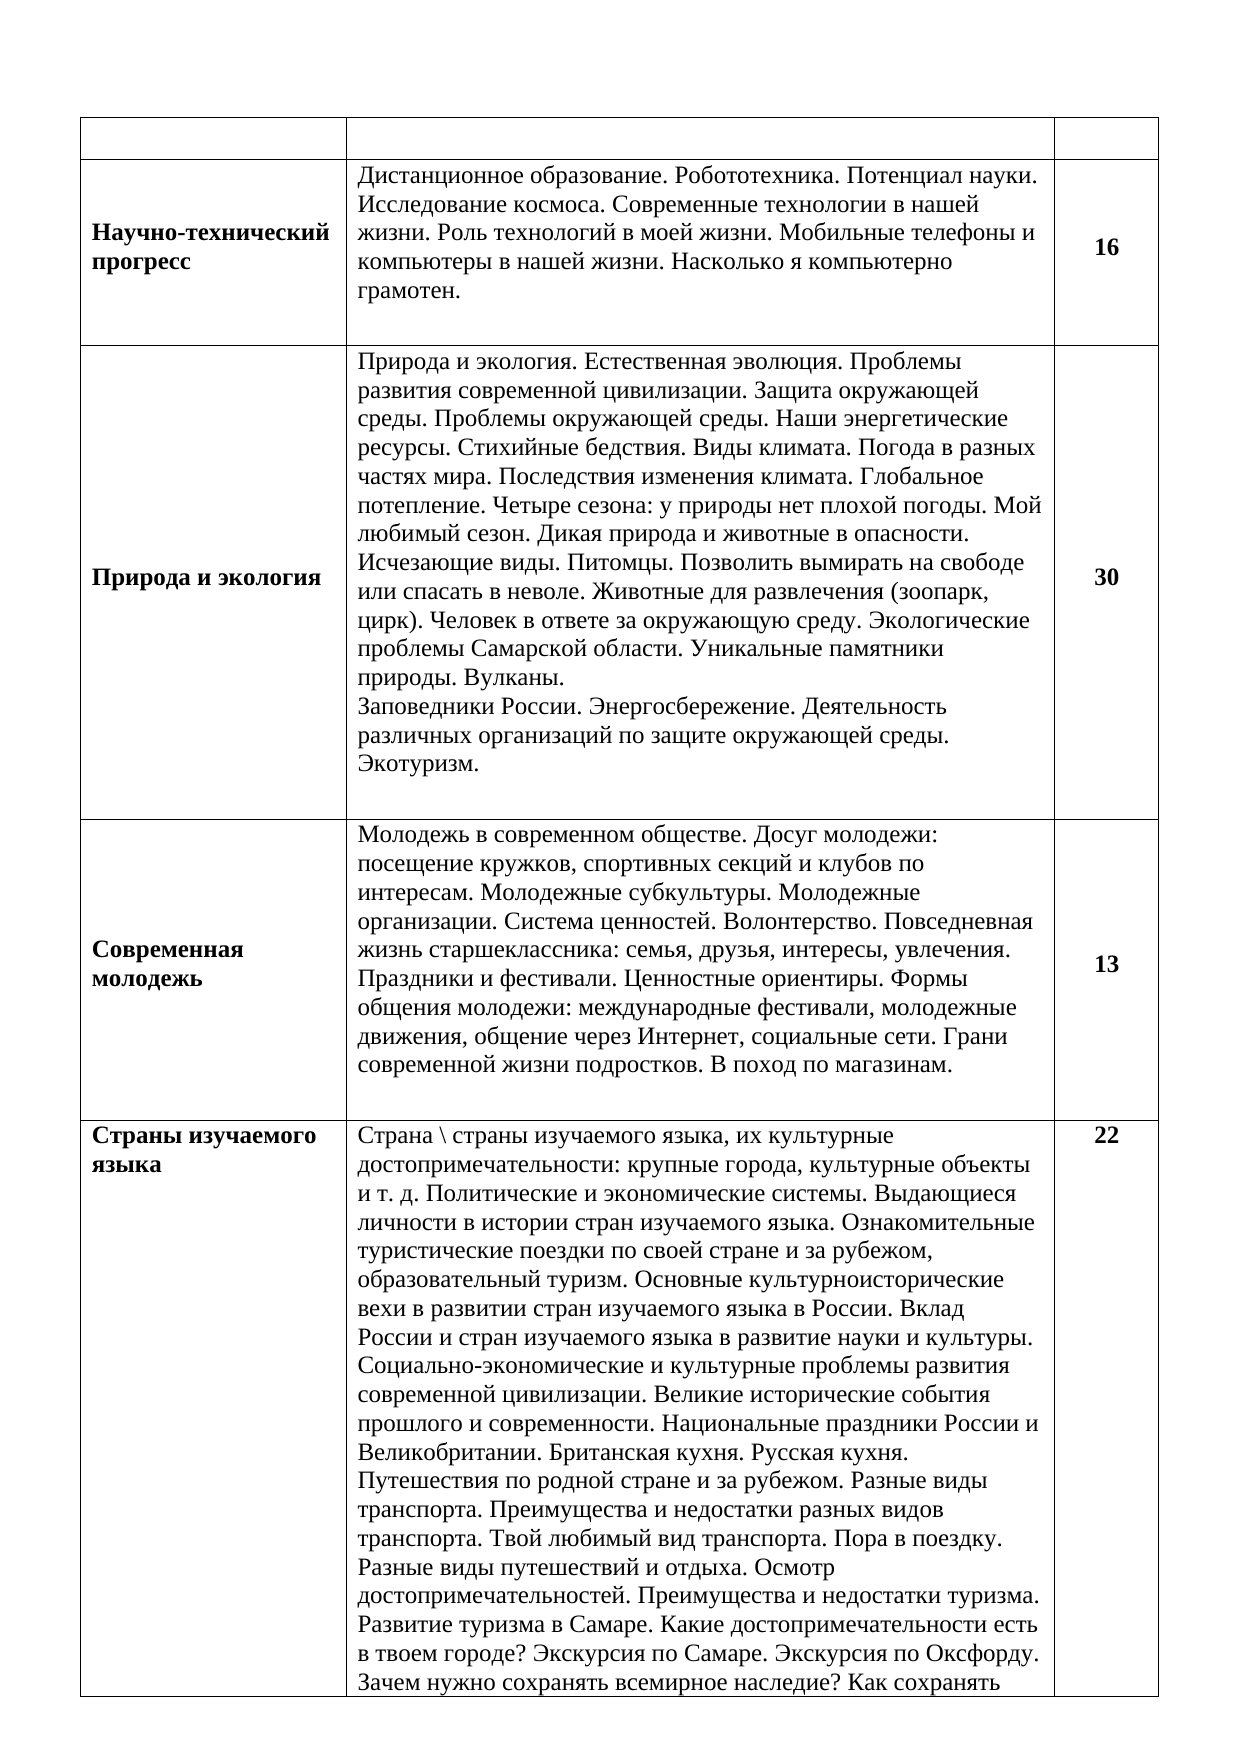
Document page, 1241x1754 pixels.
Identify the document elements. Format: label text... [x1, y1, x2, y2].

table_cell 22 [1055, 1121, 1158, 1696]
table_cell Современная молодежь [81, 820, 346, 1119]
table_cell Научно-технический прогресс [81, 160, 346, 345]
table_cell Природа и экология. Естественная эволюция. Проблемы развития современной цивилизации. Защита окружающей среды. Проблемы окружающей среды. Наши энергетические ресурсы. Стихийные бедствия. Виды климата. Погода в разных частях мира. Последствия изменения климата. Глобальное потепление. Четыре сезона: у природы нет плохой погоды. Мой любимый сезон. Дикая природа и животные в опасности. Исчезающие виды. Питомцы. Позволить вымирать на свободе или спасать в неволе. Животные для развлечения (зоопарк, цирк). Человек в ответе за окружающую среду. Экологические проблемы Самарской области. Уникальные памятники природы. Вулканы. Заповедники России. Энергосбережение. Деятельность различных организаций по защите окружающей среды. Экотуризм. [347, 346, 1054, 818]
table_cell Молодежь в современном обществе. Досуг молодежи: посещение кружков, спортивных секций и клубов по интересам. Молодежные субкультуры. Молодежные организации. Система ценностей. Волонтерство. Повседневная жизнь старшеклассника: семья, друзья, интересы, увлечения. Праздники и фестивали. Ценностные ориентиры. Формы общения молодежи: международные фестивали, молодежные движения, общение через Интернет, социальные сети. Грани современной жизни подростков. В поход по магазинам. [347, 820, 1054, 1119]
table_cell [347, 118, 1054, 159]
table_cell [81, 118, 346, 159]
table_cell Природа и экология [81, 346, 346, 818]
table_cell 30 [1055, 346, 1158, 818]
table_cell Дистанционное образование. Робототехника. Потенциал науки. Исследование космоса. Современные технологии в нашей жизни. Роль технологий в моей жизни. Мобильные телефоны и компьютеры в нашей жизни. Насколько я компьютерно грамотен. [347, 160, 1054, 345]
table_cell 13 [1055, 820, 1158, 1119]
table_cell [347, 1121, 1054, 1696]
table_cell 12 [1055, 118, 1158, 159]
table_cell 16 [1055, 160, 1158, 345]
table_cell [81, 1121, 346, 1696]
